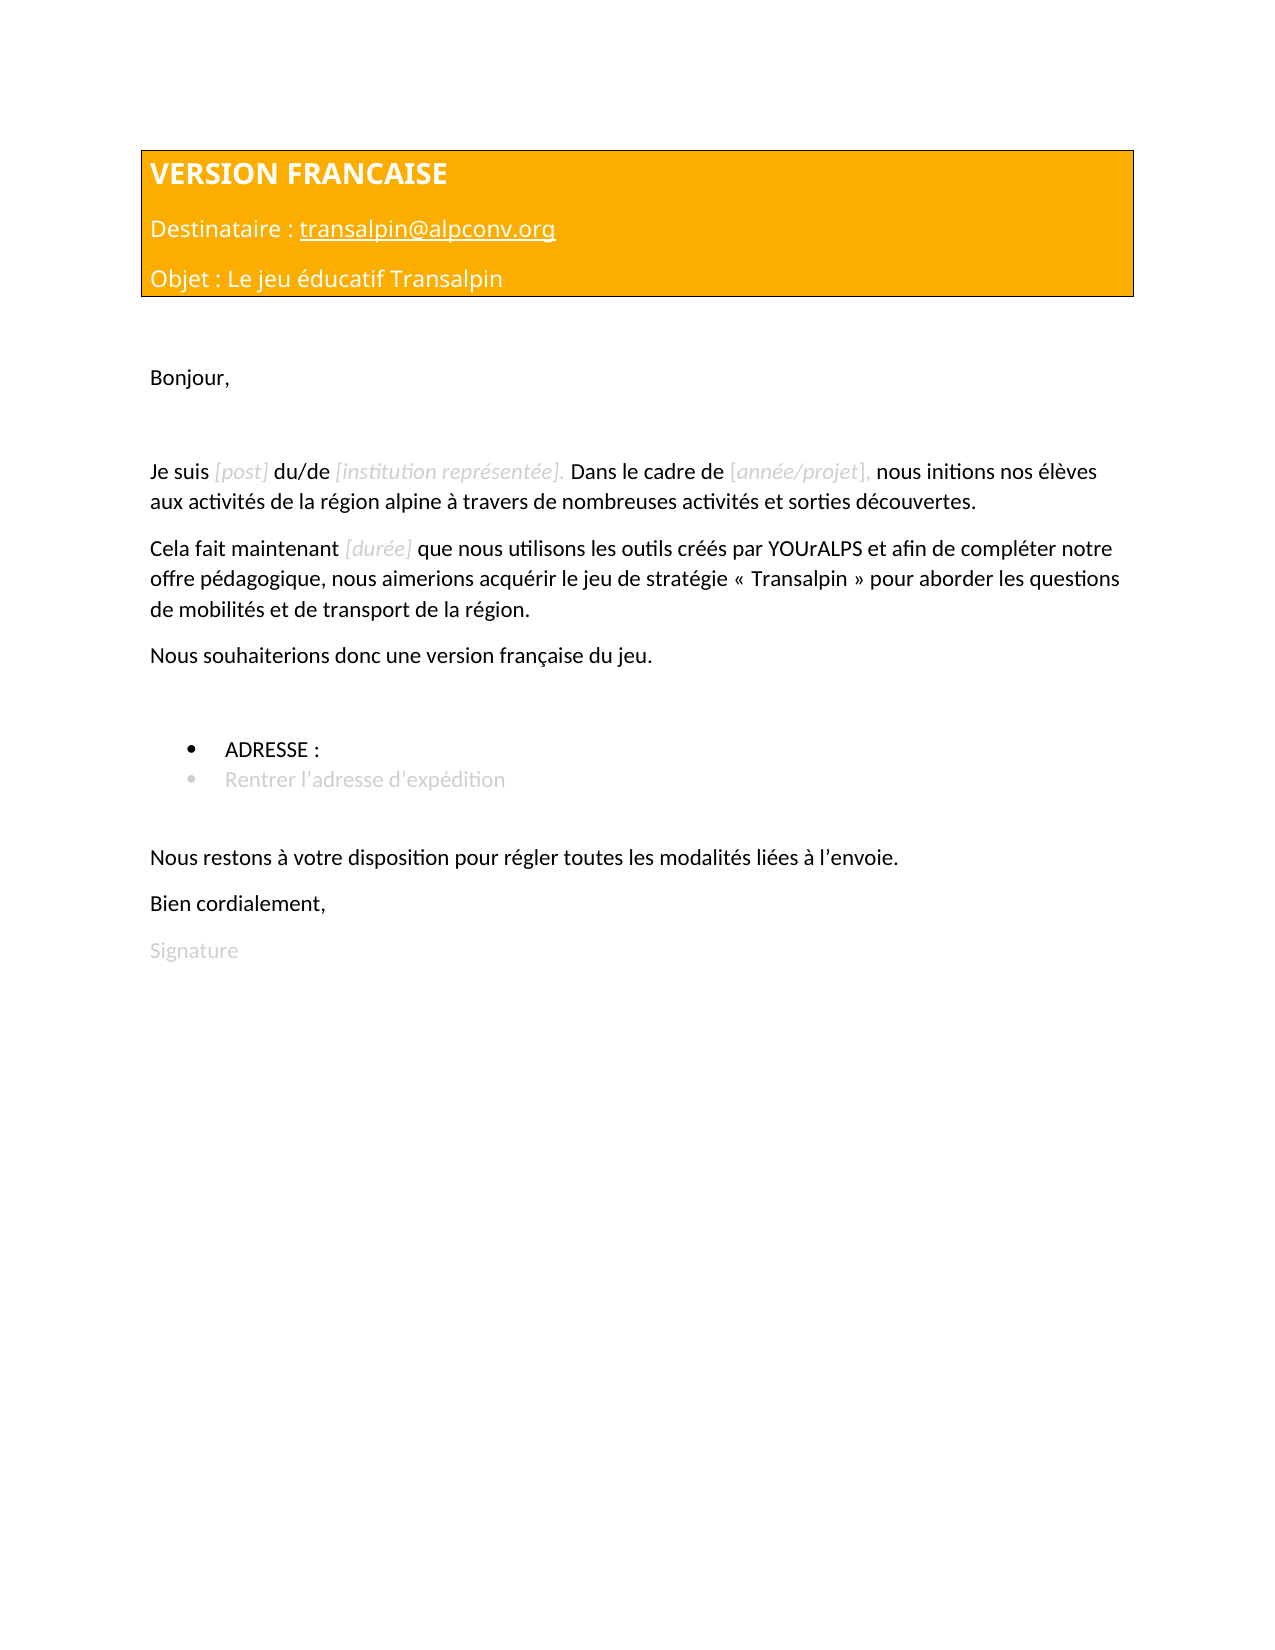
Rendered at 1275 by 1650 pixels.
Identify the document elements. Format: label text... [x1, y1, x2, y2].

text Je suis [post] du/de [institution représentée]. Dans le cadre de [année/projet], nous initions nos élèves aux activités de la région alpine à travers de nombreuses activités et sorties découvertes. [150, 457, 1125, 515]
text Signature [150, 936, 1125, 964]
text Nous souhaiterions donc une version française du jeu. [150, 642, 1125, 669]
text Objet : Le jeu éducatif Transalpin [142, 260, 1133, 296]
text VERSION FRANCAISE [142, 151, 1133, 193]
list Rentrer l’adresse d’expédition [187, 766, 1125, 793]
text Cela fait maintenant [durée] que nous utilisons les outils créés par YOUrALPS et afin de compléter notre offre pédagogique, nous aimerions acquérir le jeu de stratégie « Transalpin » pour aborder les questions de mobilités et de transport de la région. [150, 534, 1125, 623]
list ADRESSE : [187, 735, 1125, 763]
text Nous restons à votre disposition pour régler toutes les modalités liées à l’envoie. [150, 843, 1125, 871]
text Bien cordialement, [150, 889, 1125, 917]
text Destinataire : transalpin@alpconv.org [142, 209, 1133, 244]
text Bonjour, [150, 363, 1125, 391]
